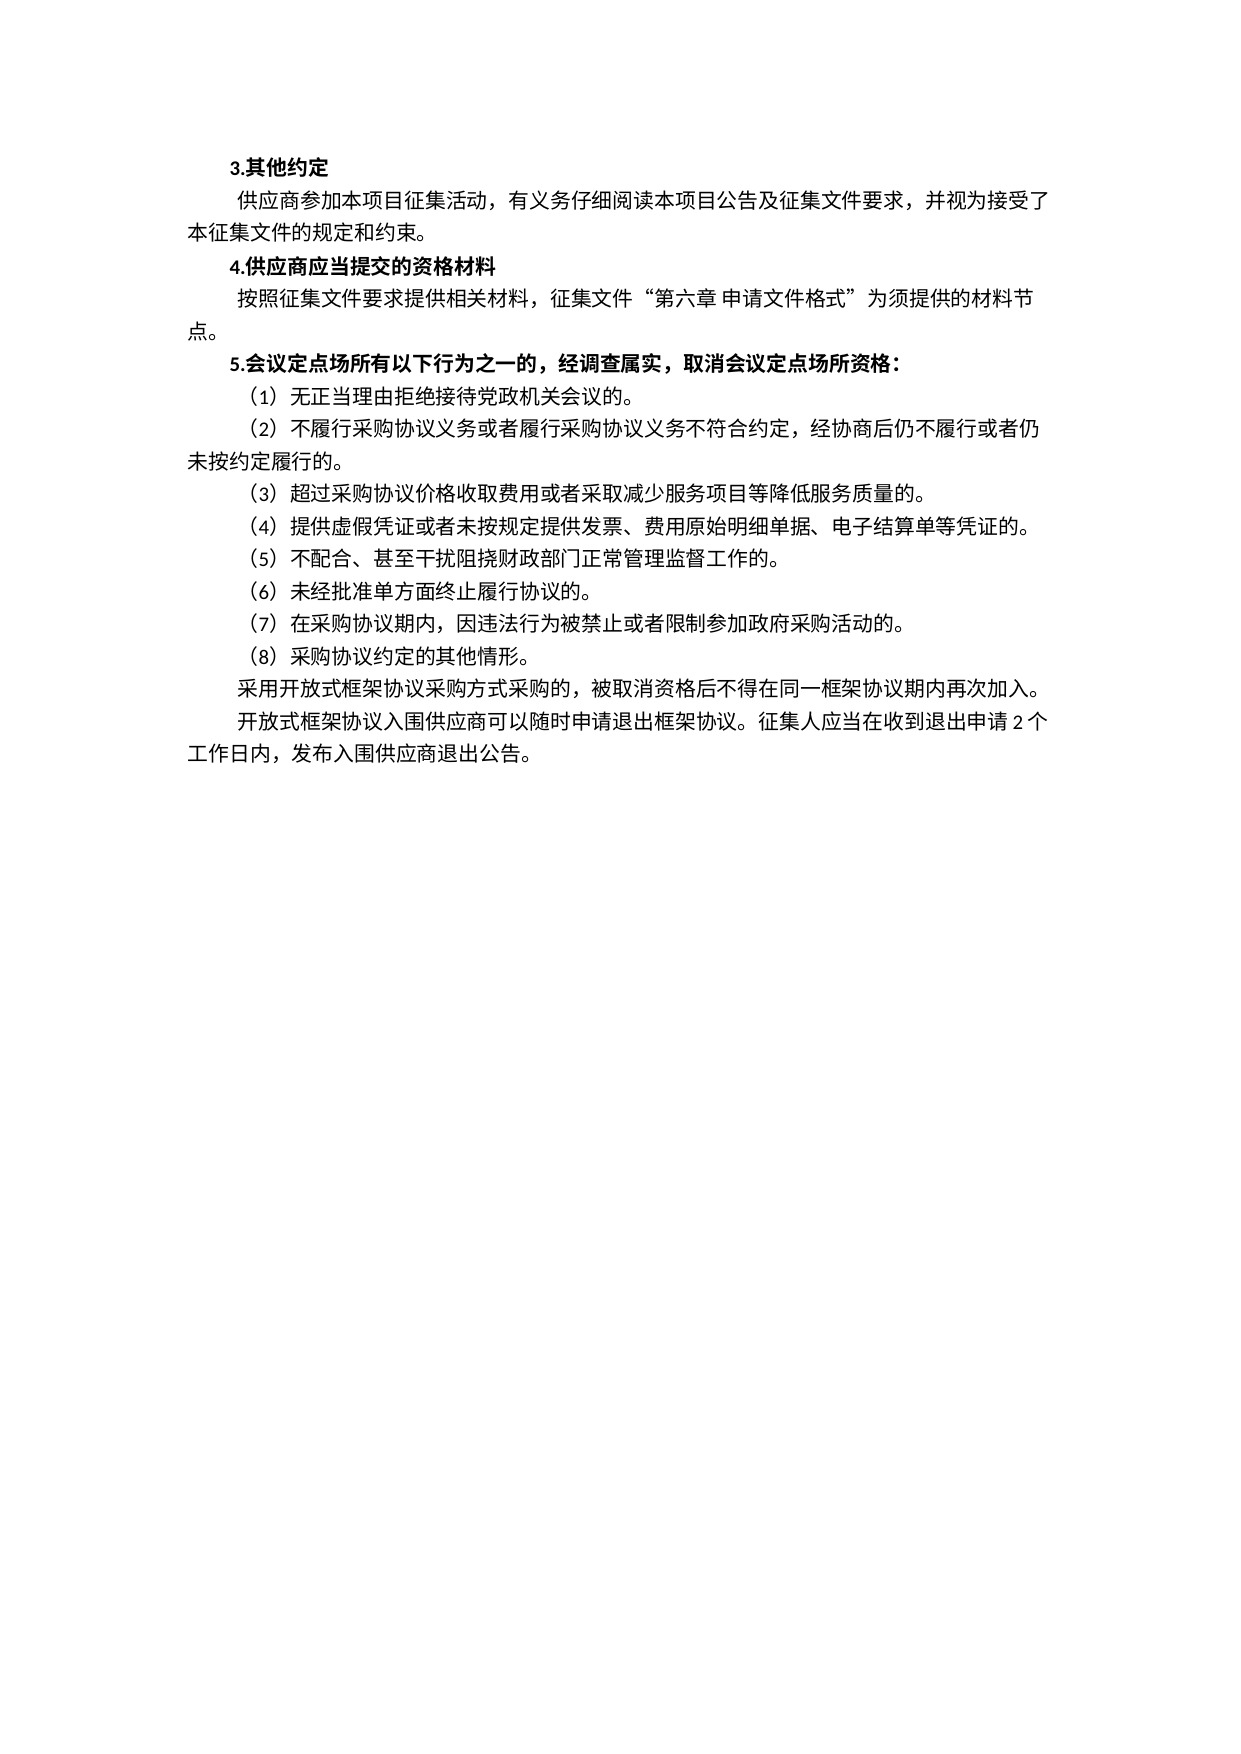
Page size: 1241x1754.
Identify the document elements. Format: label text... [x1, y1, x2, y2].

text 3.其他约定 [187, 151, 1053, 184]
text 5.会议定点场所有以下行为之一的，经调查属实，取消会议定点场所资格： [187, 346, 1053, 379]
text （8）采购协议约定的其他情形。 [187, 639, 1053, 671]
text （4）提供虚假凭证或者未按规定提供发票、费用原始明细单据、电子结算单等凭证的。 [187, 509, 1053, 541]
text （2）不履行采购协议义务或者履行采购协议义务不符合约定，经协商后仍不履行或者仍未按约定履行的。 [187, 411, 1053, 476]
text 开放式框架协议入围供应商可以随时申请退出框架协议。征集人应当在收到退出申请2个工作日内，发布入围供应商退出公告。 [187, 704, 1053, 769]
text 供应商参加本项目征集活动，有义务仔细阅读本项目公告及征集文件要求，并视为接受了本征集文件的规定和约束。 [187, 184, 1053, 249]
text （6）未经批准单方面终止履行协议的。 [187, 574, 1053, 606]
text 采用开放式框架协议采购方式采购的，被取消资格后不得在同一框架协议期内再次加入。 [187, 671, 1053, 704]
text （1）无正当理由拒绝接待党政机关会议的。 [187, 379, 1053, 411]
text （5）不配合、甚至干扰阻挠财政部门正常管理监督工作的。 [187, 541, 1053, 574]
text （7）在采购协议期内，因违法行为被禁止或者限制参加政府采购活动的。 [187, 606, 1053, 639]
text （3）超过采购协议价格收取费用或者采取减少服务项目等降低服务质量的。 [187, 476, 1053, 509]
list 4.供应商应当提交的资格材料 [187, 249, 1053, 281]
text 按照征集文件要求提供相关材料，征集文件“第六章 申请文件格式”为须提供的材料节点。 [187, 281, 1053, 346]
